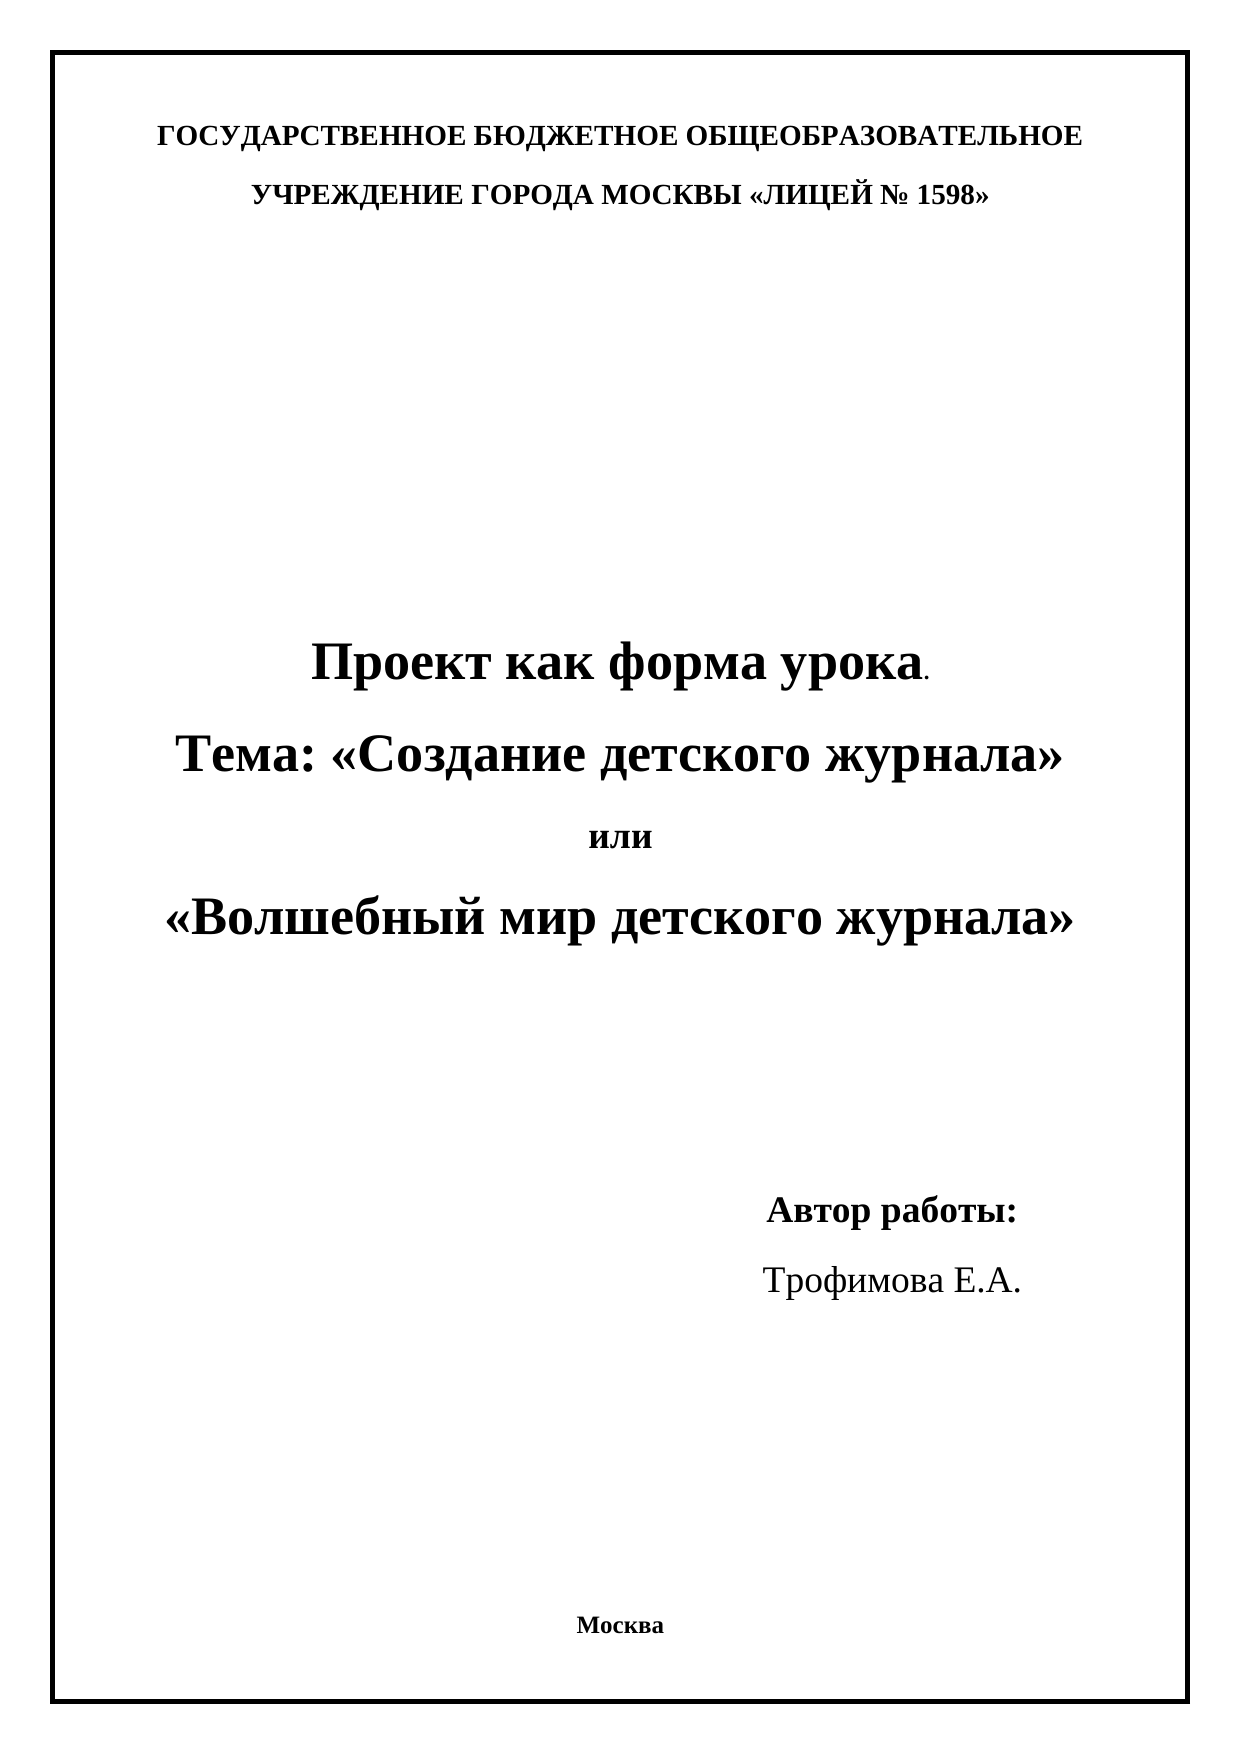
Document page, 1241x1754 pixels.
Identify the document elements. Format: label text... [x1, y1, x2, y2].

text Автор работы: [89, 1187, 1152, 1231]
text Москва [89, 1610, 1152, 1639]
text Тема: «Создание детского журнала» [89, 721, 1152, 783]
text или [89, 813, 1152, 856]
text УЧРЕЖДЕНИЕ ГОРОДА МОСКВЫ «ЛИЦЕЙ № 1598» [89, 177, 1152, 211]
text ГОСУДАРСТВЕННОЕ БЮДЖЕТНОЕ ОБЩЕОБРАЗОВАТЕЛЬНОЕ [89, 118, 1152, 152]
text «Волшебный мир детского журнала» [89, 884, 1152, 946]
text Трофимова Е.А. [605, 1258, 1152, 1301]
text Проект как форма урока. [89, 628, 1152, 691]
